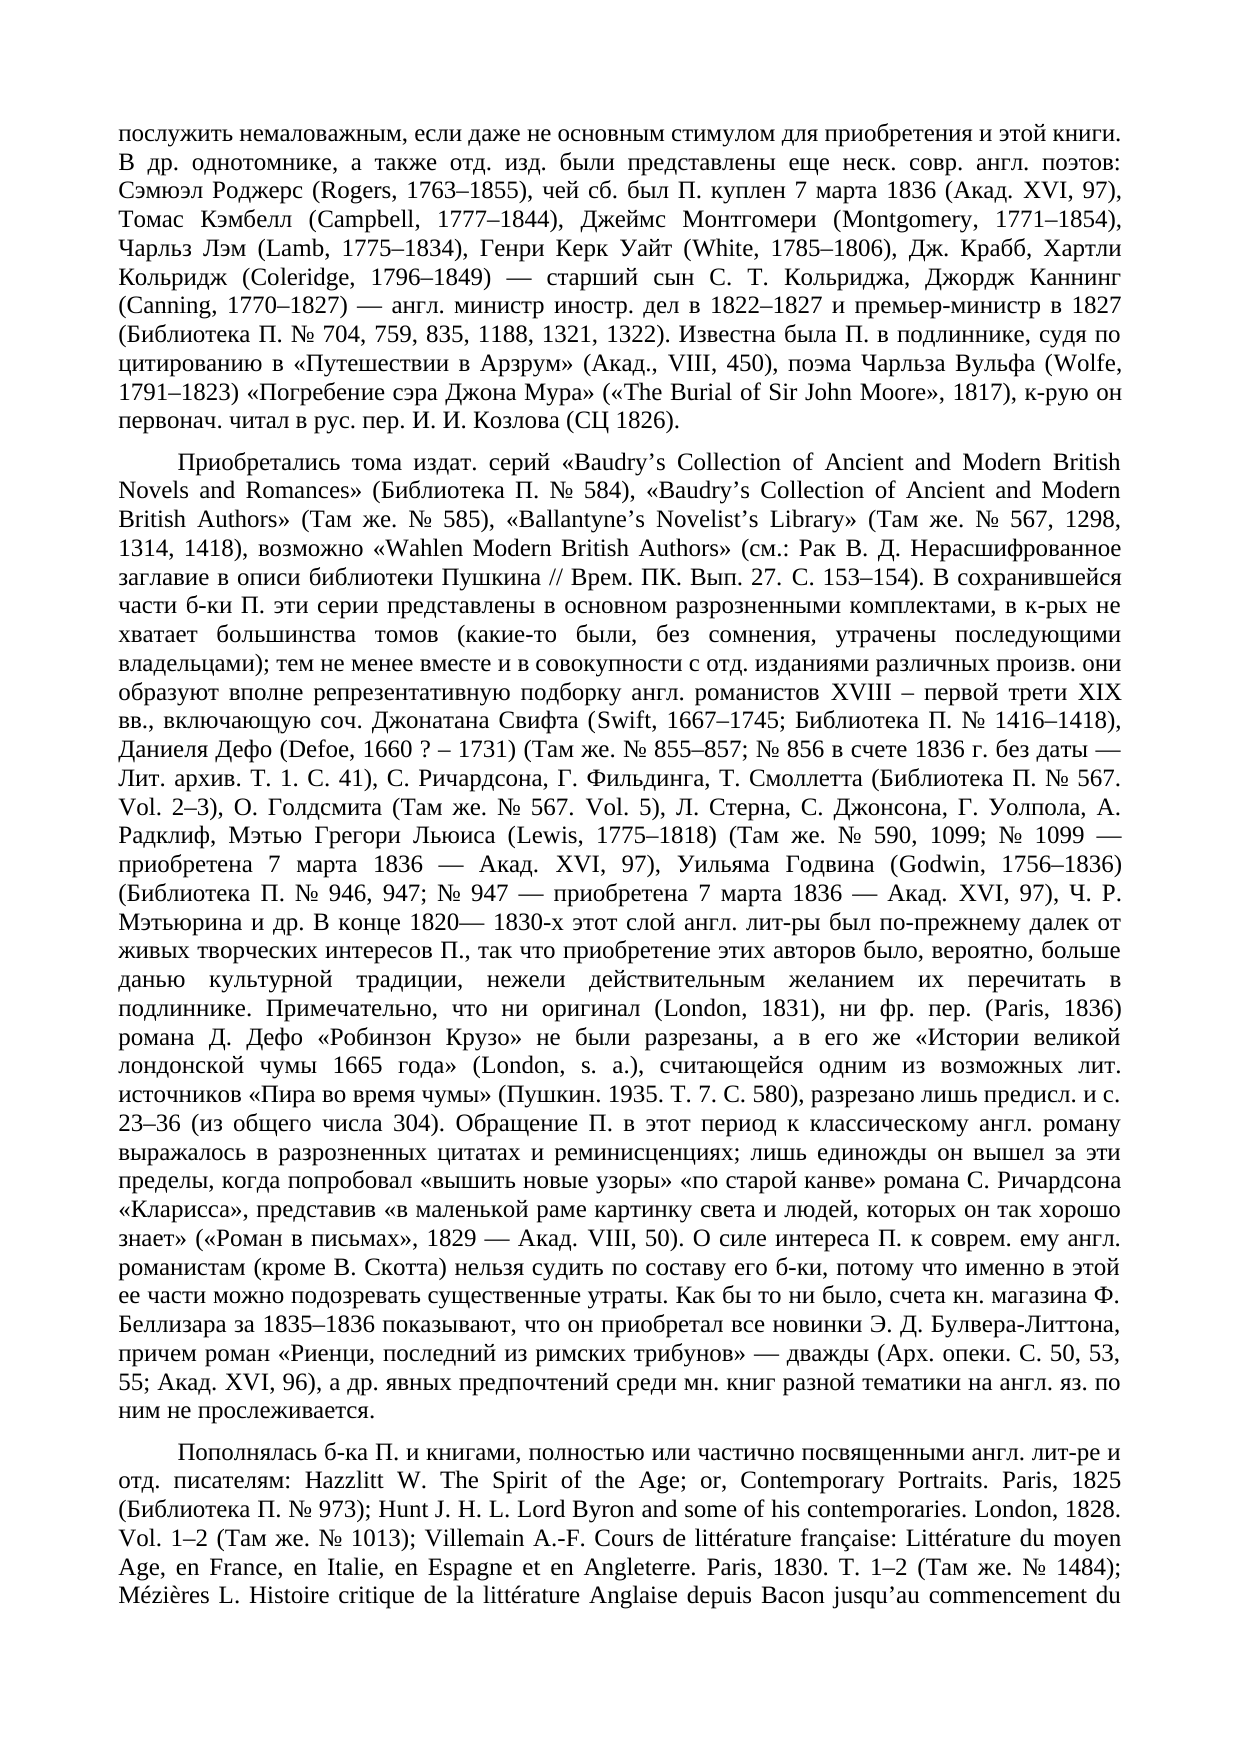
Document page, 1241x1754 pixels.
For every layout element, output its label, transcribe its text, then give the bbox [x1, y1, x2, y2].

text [118, 118, 1122, 434]
text Приобретались тома издат. серий «Baudry’s Collection of Ancient and Modern British Novels and Romances» (Библиотека П. № 584), «Baudry’s Collection of Ancient and Modern British Authors» (Там же. № 585), «Ballantyne’s Novelist’s Library» (Там же. № 567, 1298, 1314, 1418), возможно «Wahlen Modern British Authors» (см.: Рак В. Д. Нерасшифрованное заглавие в описи библиотеки Пушкина // Врем. ПК. Вып. 27. С. 153–154). В сохранившейся части б-ки П. эти серии представлены в основном разрозненными комплектами, в к-рых не хватает большинства томов (какие-то были, без сомнения, утрачены последующими владельцами); тем не менее вместе и в совокупности с отд. изданиями различных произв. они образуют вполне репрезентативную подборку англ. романистов XVIII – первой трети XIX вв., включающую соч. Джонатана Свифта (Swift, 1667–1745; Библиотека П. № 1416–1418), Даниеля Дефо (Defoe, 1660 ? – 1731) (Там же. № 855–857; № 856 в счете 1836 г. без даты — Лит. архив. Т. 1. С. 41), С. Ричардсона, Г. Фильдинга, Т. Смоллетта (Библиотека П. № 567. Vol. 2–3), О. Голдсмита (Там же. № 567. Vol. 5), Л. Стерна, С. Джонсона, Г. Уолпола, А. Радклиф, Мэтью Грегори Льюиса (Lewis, 1775–1818) (Там же. № 590, 1099; № 1099 — приобретена 7 марта 1836 — Акад. XVI, 97), Уильяма Годвина (Godwin, 1756–1836) (Библиотека П. № 946, 947; № 947 — приобретена 7 марта 1836 — Акад. XVI, 97), Ч. Р. Мэтьюрина и др. В конце 1820— 1830-х этот слой англ. лит-ры был по-прежнему далек от живых творческих интересов П., так что приобретение этих авторов было, вероятно, больше данью культурной традиции, нежели действительным желанием их перечитать в подлиннике. Примечательно, что ни оригинал (London, 1831), ни фр. пер. (Paris, 1836) романа Д. Дефо «Робинзон Крузо» не были разрезаны, а в его же «Истории великой лондонской чумы 1665 года» (London, s. a.), считающейся одним из возможных лит. источников «Пира во время чумы» (Пушкин. 1935. Т. 7. С. 580), разрезано лишь предисл. и с. 23–36 (из общего числа 304). Обращение П. в этот период к классическому англ. роману выражалось в разрозненных цитатах и реминисценциях; лишь единожды он вышел за эти пределы, когда попробовал «вышить новые узоры» «по старой канве» романа С. Ричардсона «Кларисса», представив «в маленькой раме картинку света и людей, которых он так хорошо знает» («Роман в письмах», 1829 — Акад. VIII, 50). О силе интереса П. к соврем. ему англ. романистам (кроме В. Скотта) нельзя судить по составу его б-ки, потому что именно в этой ее части можно подозревать существенные утраты. Как бы то ни было, счета кн. магазина Ф. Беллизара за 1835–1836 показывают, что он приобретал все новинки Э. Д. Булвера-Литтона, причем роман «Риенци, последний из римских трибунов» — дважды (Арх. опеки. С. 50, 53, 55; Акад. XVI, 96), а др. явных предпочтений среди мн. книг разной тематики на англ. яз. по ним не прослеживается. [118, 447, 1122, 1424]
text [118, 1437, 1122, 1609]
